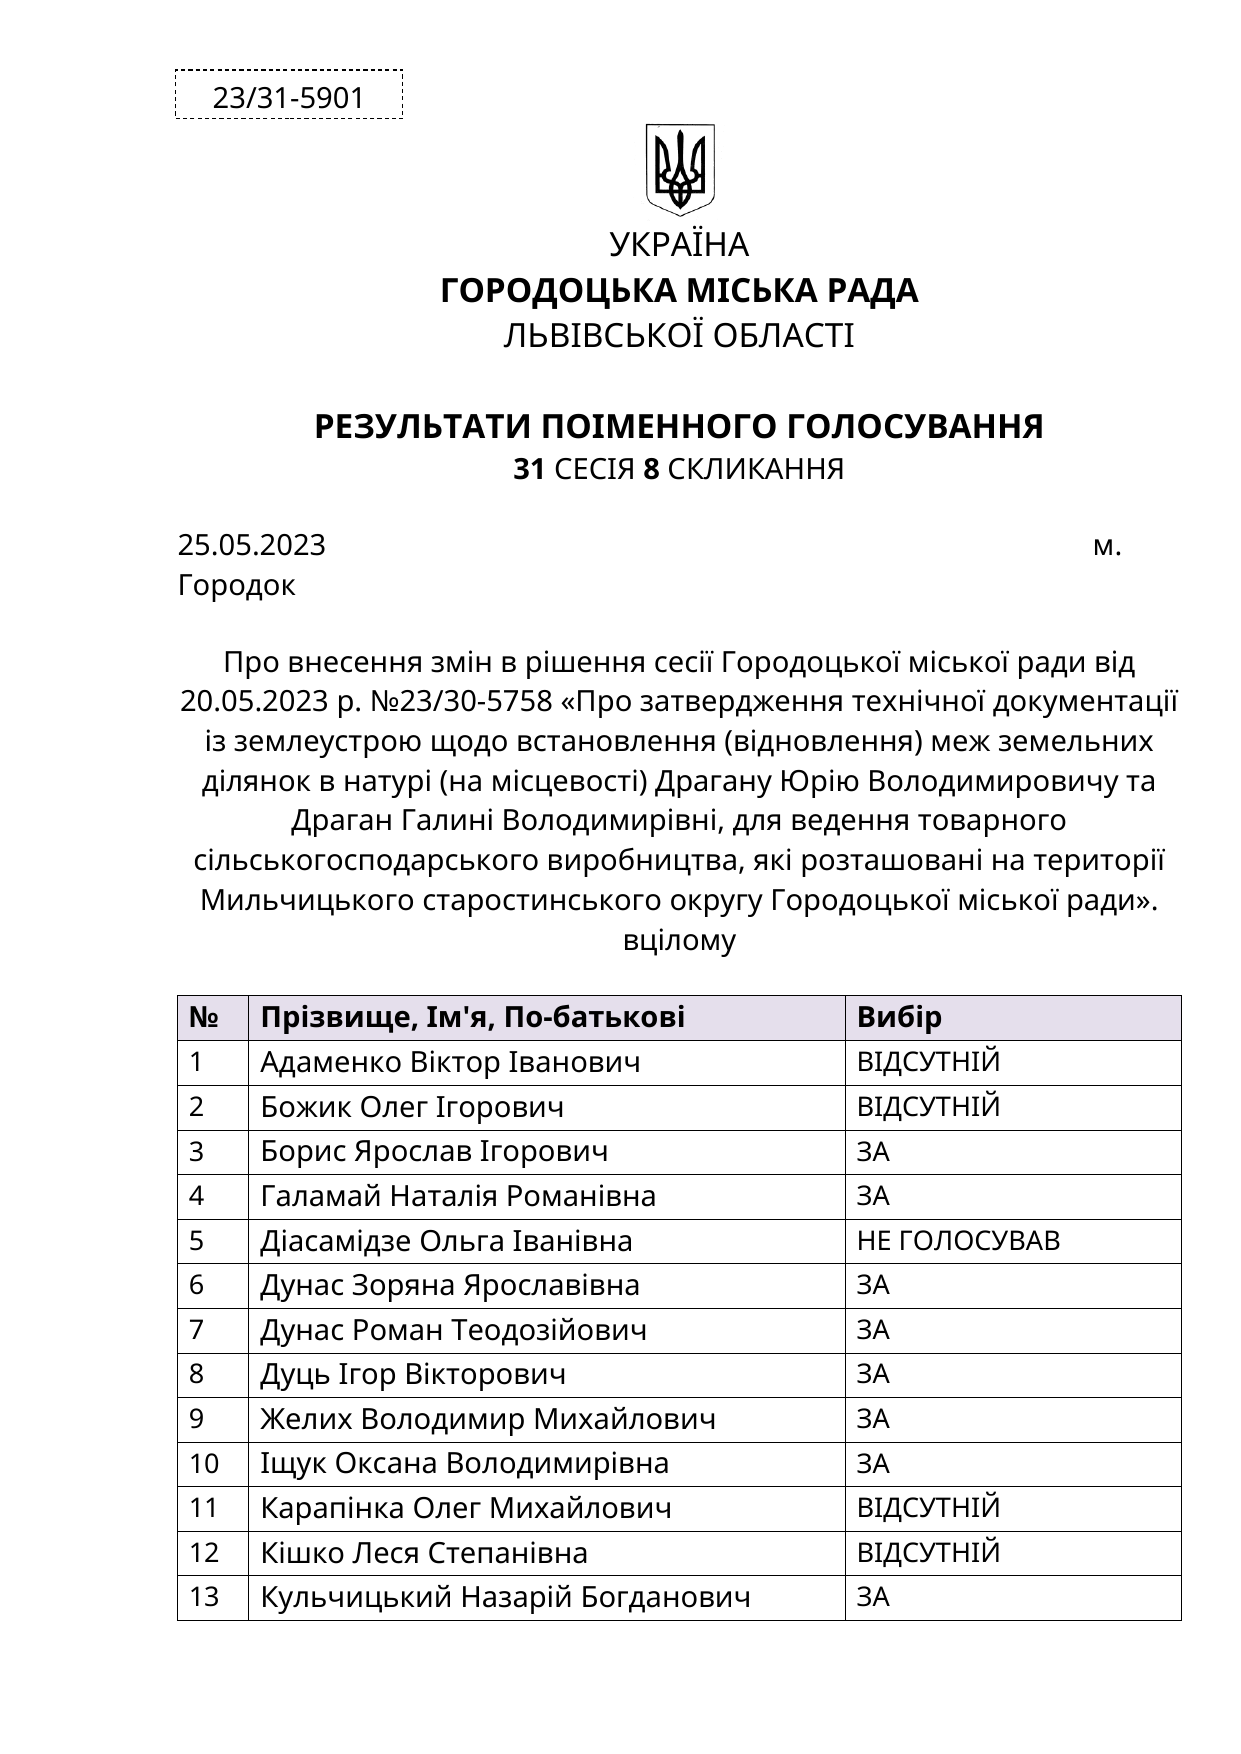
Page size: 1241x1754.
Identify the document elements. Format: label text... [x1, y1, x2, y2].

text 25.05.2023 м. Городок [177, 525, 1181, 604]
table_cell 7 [178, 1309, 248, 1352]
table_cell ЗА [846, 1576, 1181, 1620]
text 31 СЕСІЯ 8 СКЛИКАННЯ [177, 448, 1181, 488]
table_cell Дунас Роман Теодозійович [249, 1309, 845, 1352]
table_cell 3 [178, 1131, 248, 1174]
table_cell Кішко Леся Степанівна [249, 1532, 845, 1575]
text ЛЬВІВСЬКОЇ ОБЛАСТІ [177, 312, 1181, 357]
table_cell НЕ ГОЛОСУВАВ [846, 1220, 1181, 1263]
table_header Вибір [846, 996, 1181, 1040]
table_cell Желих Володимир Михайлович [249, 1398, 845, 1442]
table_cell Іщук Оксана Володимирівна [249, 1443, 845, 1486]
table_cell ЗА [846, 1175, 1181, 1219]
table_cell 5 [178, 1220, 248, 1263]
table_cell 4 [178, 1175, 248, 1219]
table_cell ВІДСУТНІЙ [846, 1041, 1181, 1085]
table_cell ЗА [846, 1443, 1181, 1486]
table_cell Діасамідзе Ольга Іванівна [249, 1220, 845, 1263]
table_cell Адаменко Віктор Іванович [249, 1041, 845, 1085]
table_cell 10 [178, 1443, 248, 1486]
table_cell 12 [178, 1532, 248, 1575]
table_header Прізвище, Ім'я, По-батькові [249, 996, 845, 1040]
text РЕЗУЛЬТАТИ ПОІМЕННОГО ГОЛОСУВАННЯ [177, 403, 1181, 448]
table_cell Галамай Наталія Романівна [249, 1175, 845, 1219]
table_cell Дунас Зоряна Ярославівна [249, 1264, 845, 1308]
table_cell 13 [178, 1576, 248, 1620]
table_cell ЗА [846, 1309, 1181, 1352]
table_cell ЗА [846, 1131, 1181, 1174]
text ГОРОДОЦЬКА МІСЬКА РАДА [177, 266, 1181, 312]
table_cell 11 [178, 1487, 248, 1531]
table_cell 8 [178, 1354, 248, 1397]
table_cell ЗА [846, 1398, 1181, 1442]
table_cell 1 [178, 1041, 248, 1085]
table_cell ВІДСУТНІЙ [846, 1086, 1181, 1129]
table_cell ЗА [846, 1264, 1181, 1308]
picture [633, 118, 726, 221]
table_cell ВІДСУТНІЙ [846, 1487, 1181, 1531]
table_cell Дуць Ігор Вікторович [249, 1354, 845, 1397]
table_cell 2 [178, 1086, 248, 1129]
table_cell ВІДСУТНІЙ [846, 1532, 1181, 1575]
table_cell ЗА [846, 1354, 1181, 1397]
text Про внесення змін в рішення сесії Городоцької міської ради від 20.05.2023 р. №23/30-5758 «Про затвердження технічної документації із землеустрою щодо встановлення (відновлення) меж земельних ділянок в натурі (на місцевості) Драгану Юрію Володимировичу та Драган Галині Володимирівні, для ведення товарного сільськогосподарського виробництва, які розташовані на території Мильчицького старостинського округу Городоцької міської ради». вцілому [177, 641, 1181, 958]
table_cell Кульчицький Назарій Богданович [249, 1576, 845, 1620]
table_cell Божик Олег Ігорович [249, 1086, 845, 1129]
table_cell 9 [178, 1398, 248, 1442]
text УКРАЇНА [177, 221, 1181, 266]
table_cell 6 [178, 1264, 248, 1308]
table_cell Борис Ярослав Ігорович [249, 1131, 845, 1174]
table_header № [178, 996, 248, 1040]
table_cell Карапінка Олег Михайлович [249, 1487, 845, 1531]
